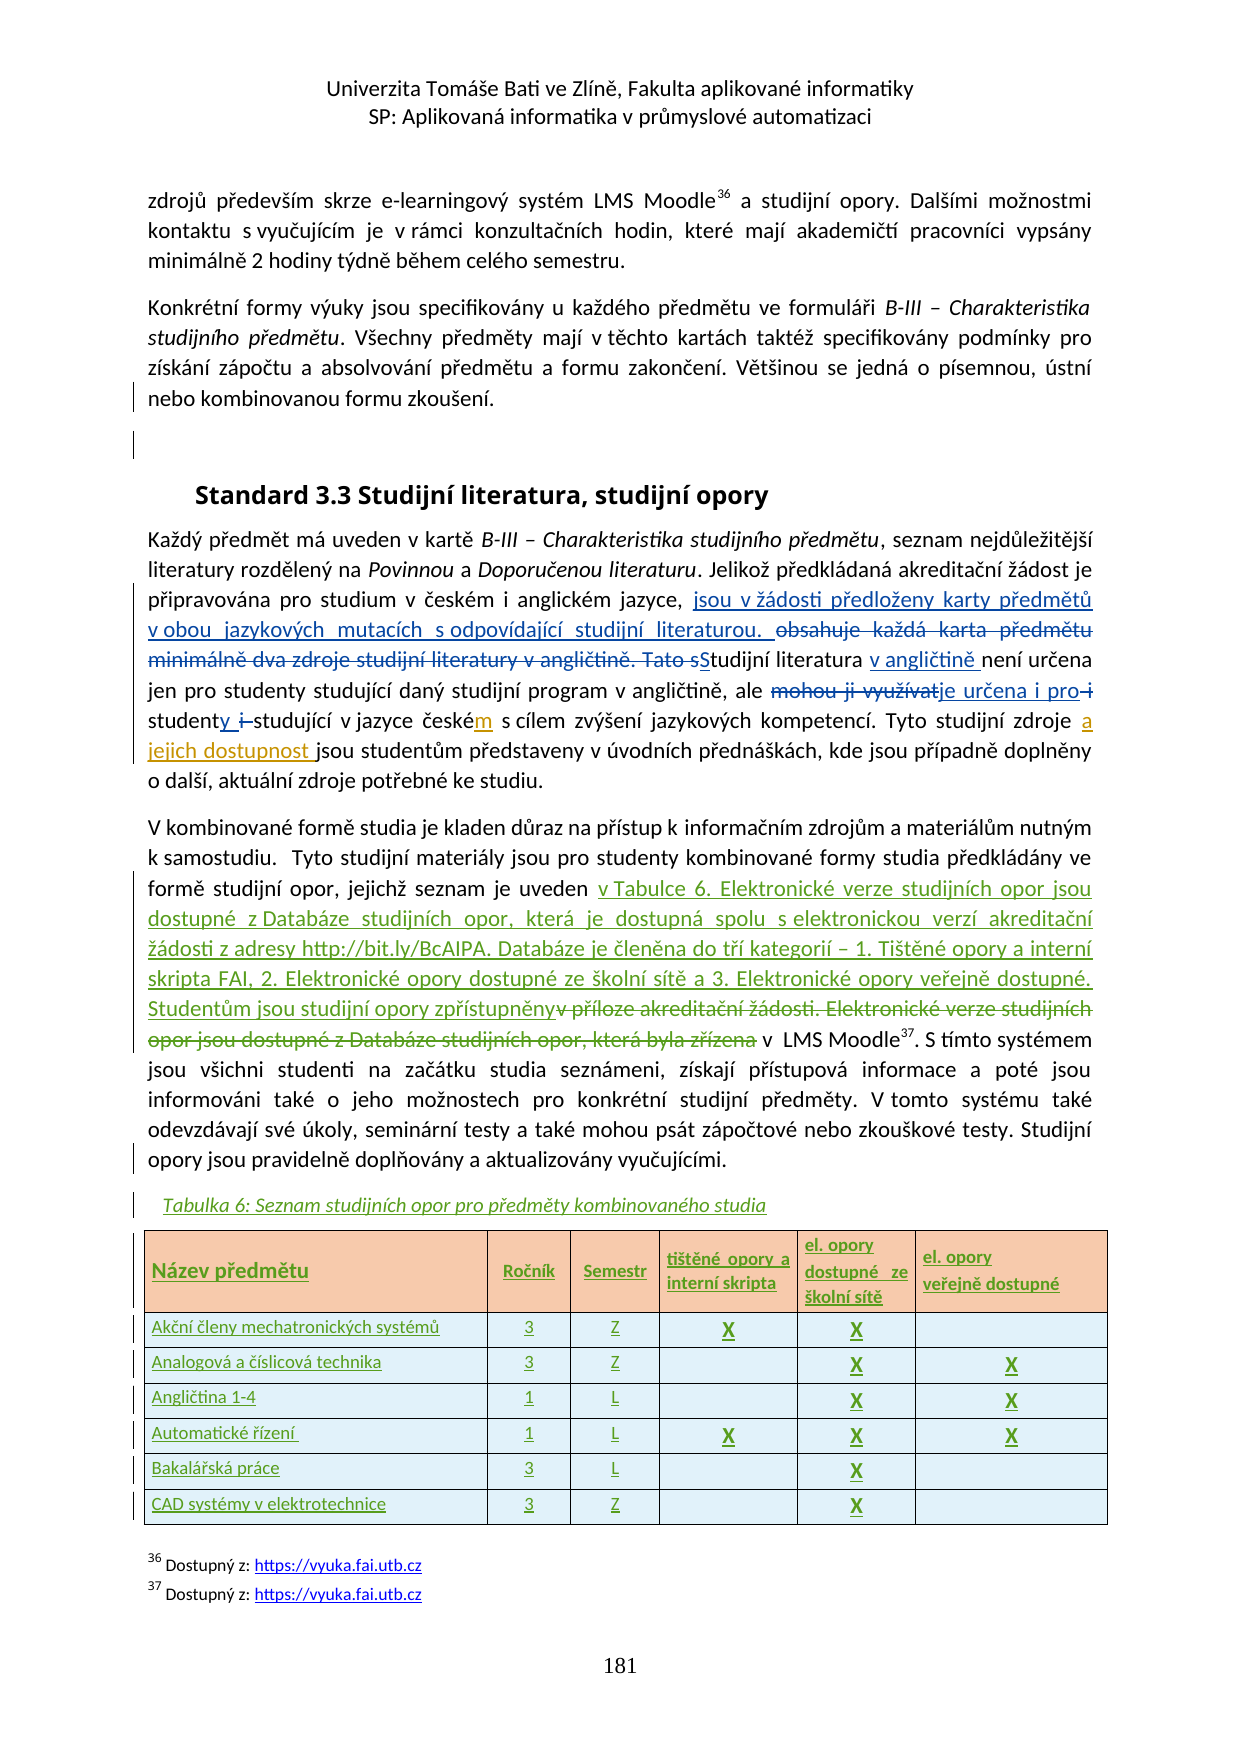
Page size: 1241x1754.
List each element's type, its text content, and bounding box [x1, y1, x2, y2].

table_header [488, 1231, 570, 1312]
text V kombinované formě studia je kladen důraz na přístup k informačním zdrojům a materiálům nutným k samostudiu. Tyto studijní materiály jsou pro studenty kombinované formy studia předkládány ve formě studijní opor, jejichž seznam je uveden v LMS Moodle. S tímto systémem jsou všichni studenti na začátku studia seznámeni, získají přístupová informace a poté jsou informováni také o jeho možnostech pro konkrétní studijní předměty. V tomto systému také odevzdávají své úkoly, seminární testy a také mohou psát zápočtové nebo zkouškové testy. Studijní opory jsou pravidelně doplňovány a aktualizovány vyučujícími. [148, 813, 1093, 928]
table_header [798, 1231, 915, 1312]
table_header [916, 1231, 1107, 1312]
text V kombinované formě studia je kladen důraz na přístup k informačním zdrojům a materiálům nutným k samostudiu. Tyto studijní materiály jsou pro studenty kombinované formy studia předkládány ve formě studijní opor, jejichž seznam je uveden v LMS Moodle. S tímto systémem jsou všichni studenti na začátku studia seznámeni, získají přístupová informace a poté jsou informováni také o jeho možnostech pro konkrétní studijní předměty. V tomto systému také odevzdávají své úkoly, seminární testy a také mohou psát zápočtové nebo zkouškové testy. Studijní opory jsou pravidelně doplňovány a aktualizovány vyučujícími. [148, 990, 1093, 1173]
table_header [571, 1231, 659, 1312]
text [148, 186, 1093, 274]
text Každý předmět má uveden v kartě B-III – Charakteristika studijního předmětu, seznam nejdůležitější literatury rozdělený na Povinnou a Doporučenou literaturu. Jelikož předkládaná akreditační žádost je připravována pro studium v českém i anglickém jazyce, tudijní literatura není určena jen pro studenty studující daný studijní program v angličtině, ale studentstudující v jazyce české s cílem zvýšení jazykových kompetencí. Tyto studijní zdroje jsou studentům představeny v úvodních přednáškách, kde jsou případně doplněny o další, aktuální zdroje potřebné ke studiu. [148, 525, 1093, 794]
text Konkrétní formy výuky jsou specifikovány u každého předmětu ve formuláři B-III – Charakteristika studijního předmětu. Všechny předměty mají v těchto kartách taktéž specifikovány podmínky pro získání zápočtu a absolvování předmětu a formu zakončení. Většinou se jedná o písemnou, ústní nebo kombinovanou formu zkoušení. [148, 293, 1093, 412]
subtitle Standard 3.3 Studijní literatura, studijní opory [195, 477, 1093, 512]
table_header [660, 1231, 797, 1312]
table_header [145, 1231, 487, 1312]
